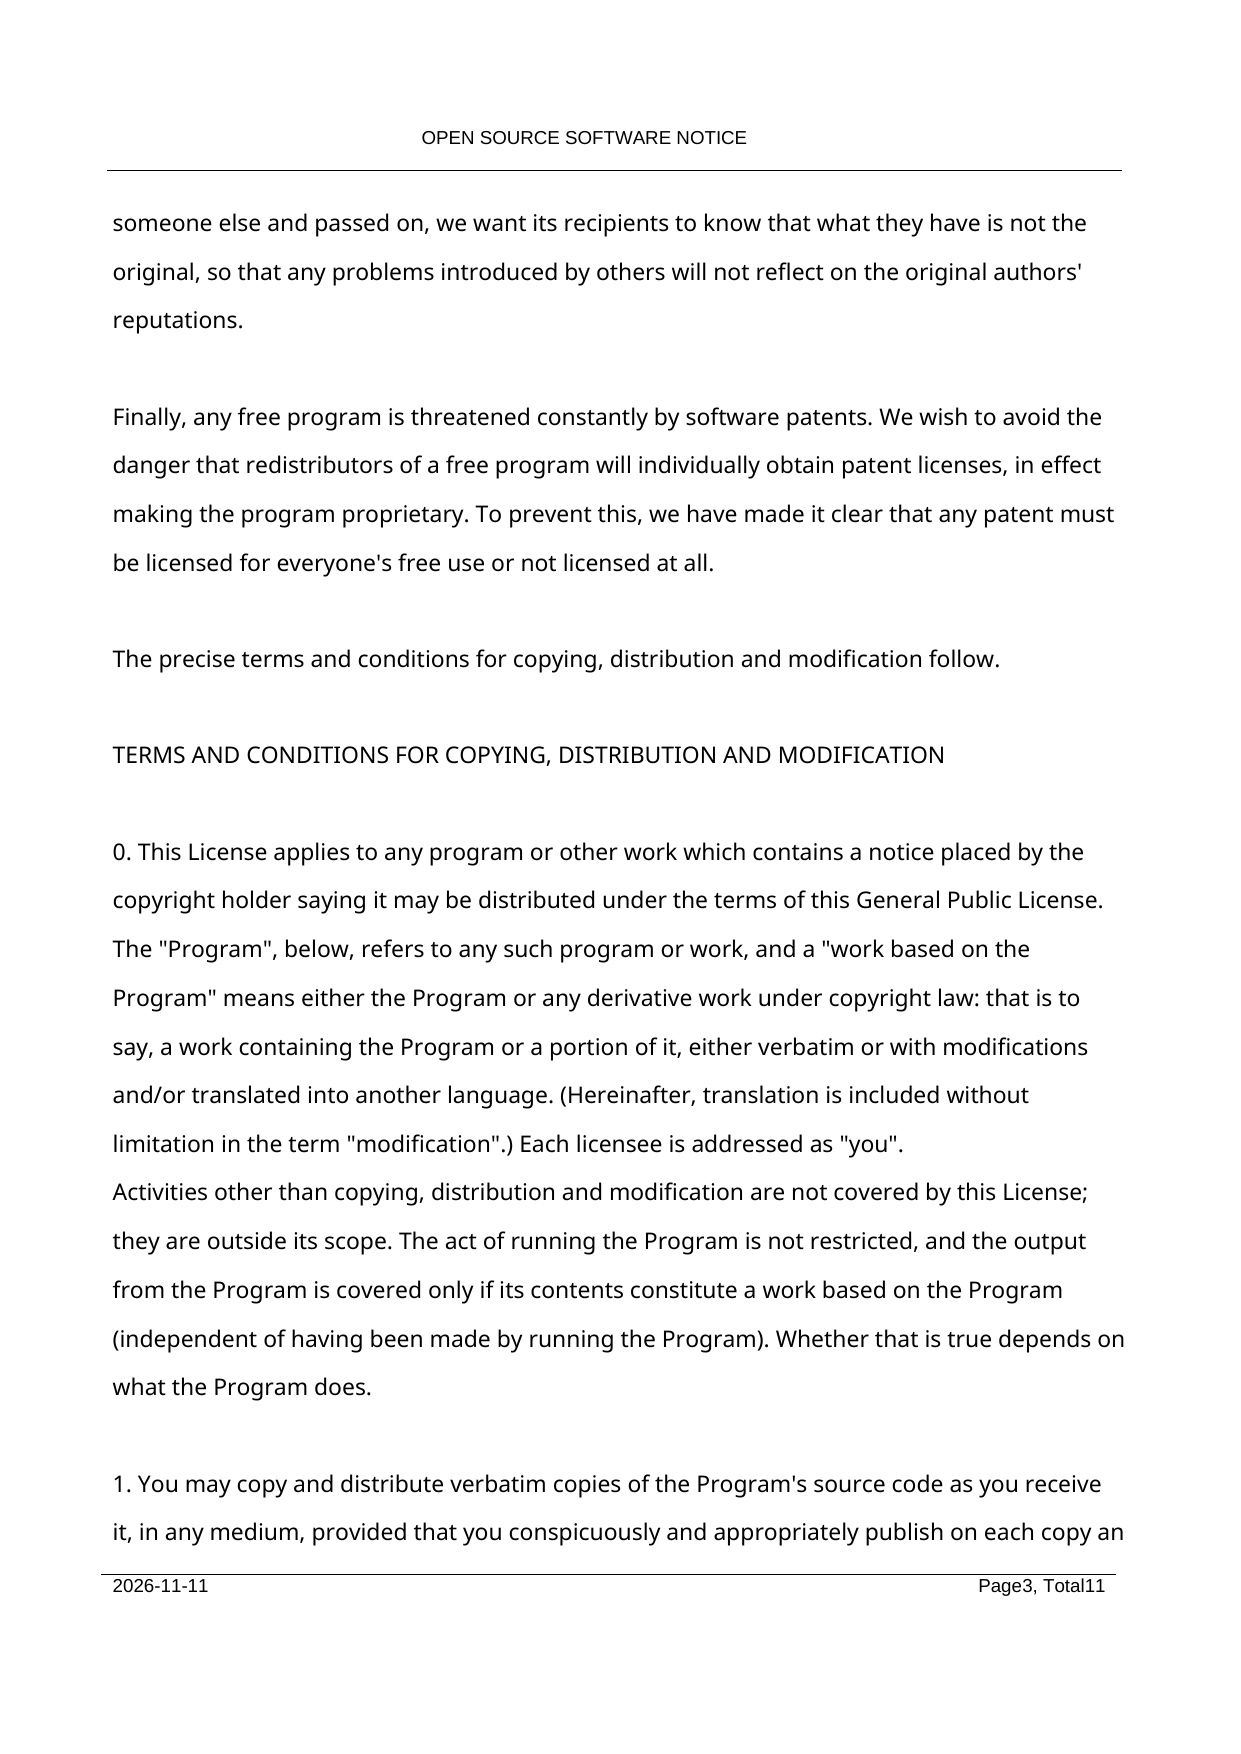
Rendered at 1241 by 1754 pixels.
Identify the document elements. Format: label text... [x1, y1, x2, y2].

text Activities other than copying, distribution and modification are not covered by this License; they are outside its scope. The act of running the Program is not restricted, and the output from the Program is covered only if its contents constitute a work based on the Program (independent of having been made by running the Program). Whether that is true depends on what the Program does. [112, 1176, 1128, 1403]
text Finally, any free program is threatened constantly by software patents. We wish to avoid the danger that redistributors of a free program will individually obtain patent licenses, in effect making the program proprietary. To prevent this, we have made it clear that any patent must be licensed for everyone's free use or not licensed at all. [112, 400, 1128, 579]
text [112, 1467, 1128, 1548]
text TERMS AND CONDITIONS FOR COPYING, DISTRIBUTION AND MODIFICATION [112, 739, 1128, 771]
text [112, 206, 1128, 336]
text The precise terms and conditions for copying, distribution and modification follow. [112, 643, 1128, 675]
text 0. This License applies to any program or other work which contains a notice placed by the copyright holder saying it may be distributed under the terms of this General Public License. The "Program", below, refers to any such program or work, and a "work based on the Program" means either the Program or any derivative work under copyright law: that is to say, a work containing the Program or a portion of it, either verbatim or with modifications and/or translated into another language. (Hereinafter, translation is included without limitation in the term "modification".) Each licensee is addressed as "you". [112, 835, 1128, 1160]
